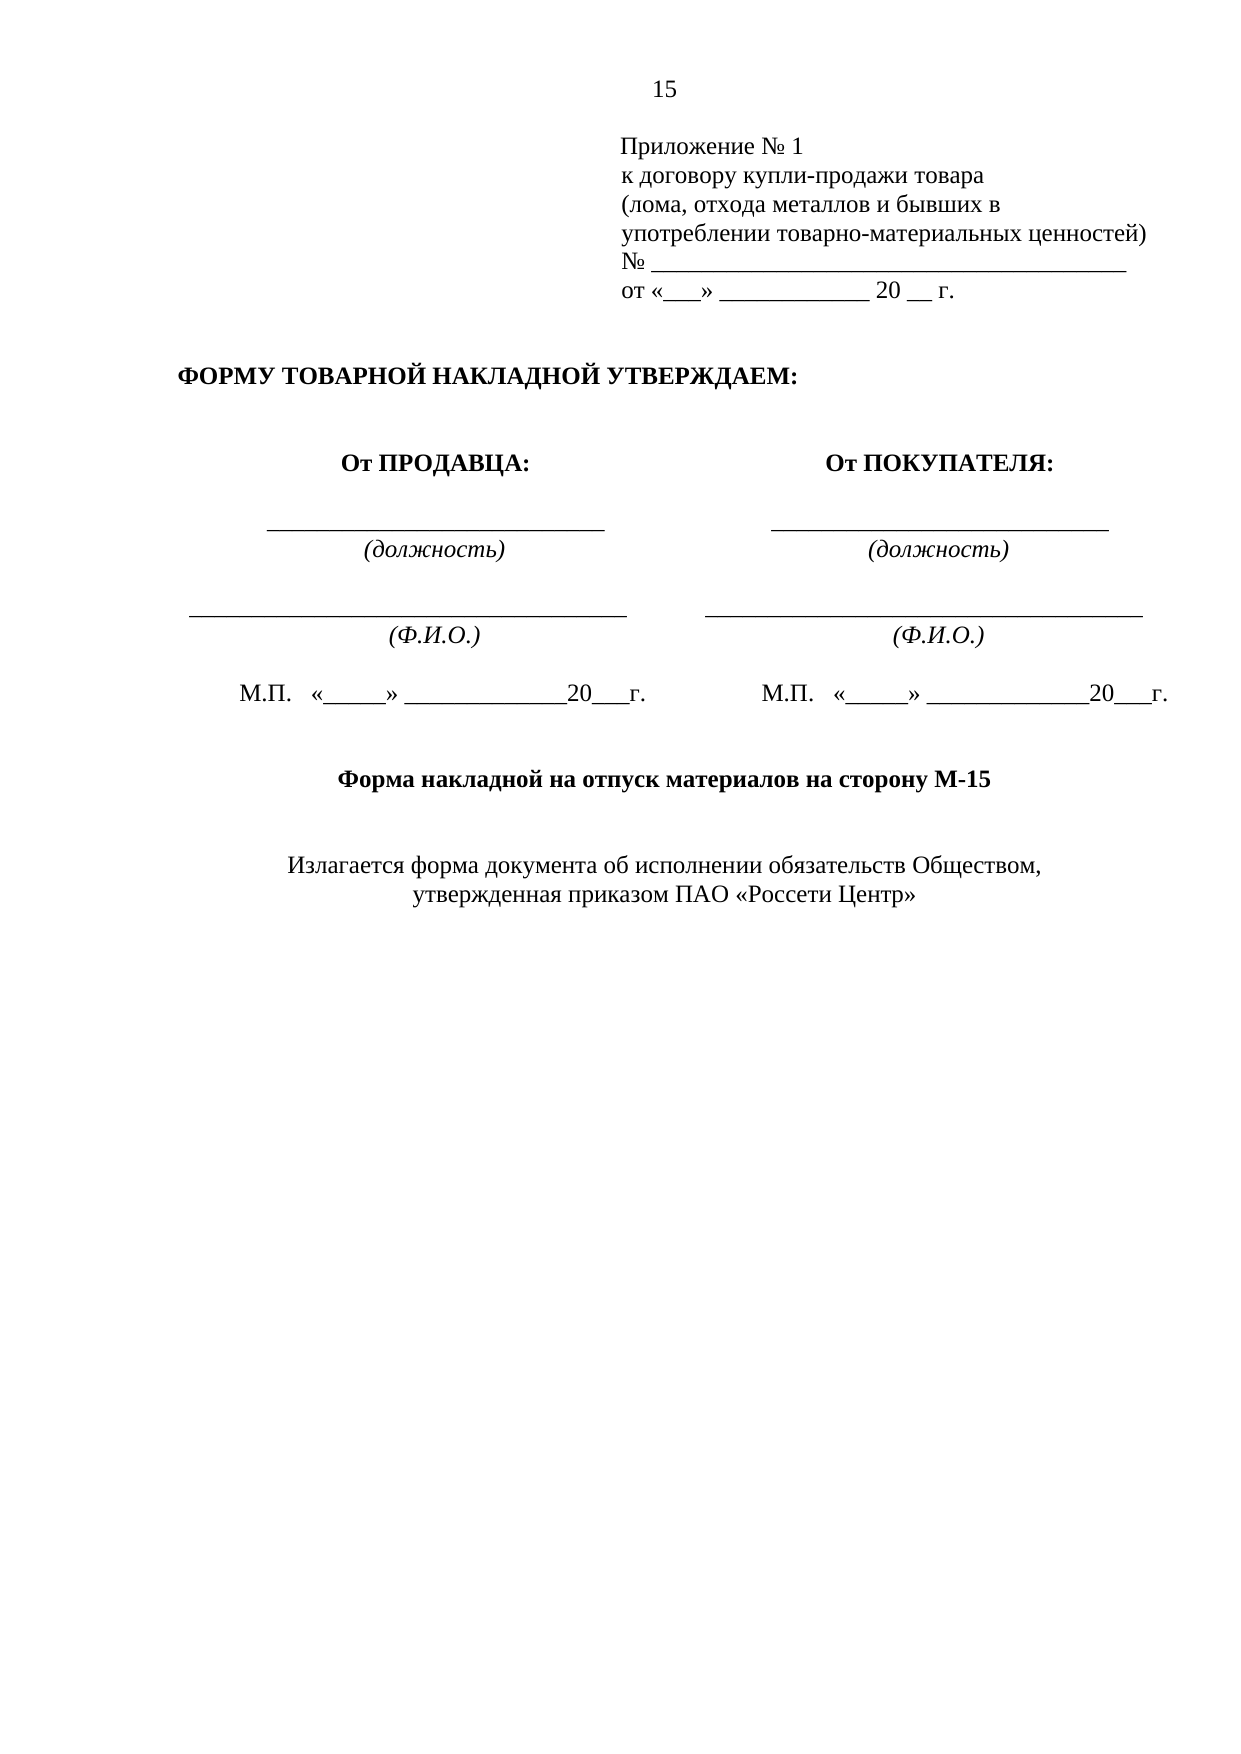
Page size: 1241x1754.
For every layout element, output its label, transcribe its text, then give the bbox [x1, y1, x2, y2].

table_header От ПРОДАВЦА: ___________________________ (должность) ___________________________________ (Ф.И.О.) М.П. «_____» _____________20___г. [177, 448, 693, 706]
text (лома, отхода металлов и бывших в [177, 189, 1152, 218]
text утвержденная приказом ПАО «Россети Центр» [177, 879, 1152, 908]
text к договору купли-продажи товара [177, 160, 1152, 189]
text Приложение № 1 [546, 131, 1152, 160]
text № ______________________________________ [177, 246, 1152, 275]
text от «___» ____________ 20 __ г. [177, 275, 1152, 304]
text употреблении товарно-материальных ценностей) [177, 218, 1152, 246]
text ФОРМУ ТОВАРНОЙ НАКЛАДНОЙ УТВЕРЖДАЕМ: [177, 361, 1152, 390]
table_header От ПОКУПАТЕЛЯ: ___________________________ (должность) ___________________________________ (Ф.И.О.) М.П. «_____» _____________20___г. [693, 448, 1185, 706]
text Излагается форма документа об исполнении обязательств Обществом, [177, 850, 1152, 879]
text Форма накладной на отпуск материалов на сторону М-15 [177, 764, 1152, 793]
